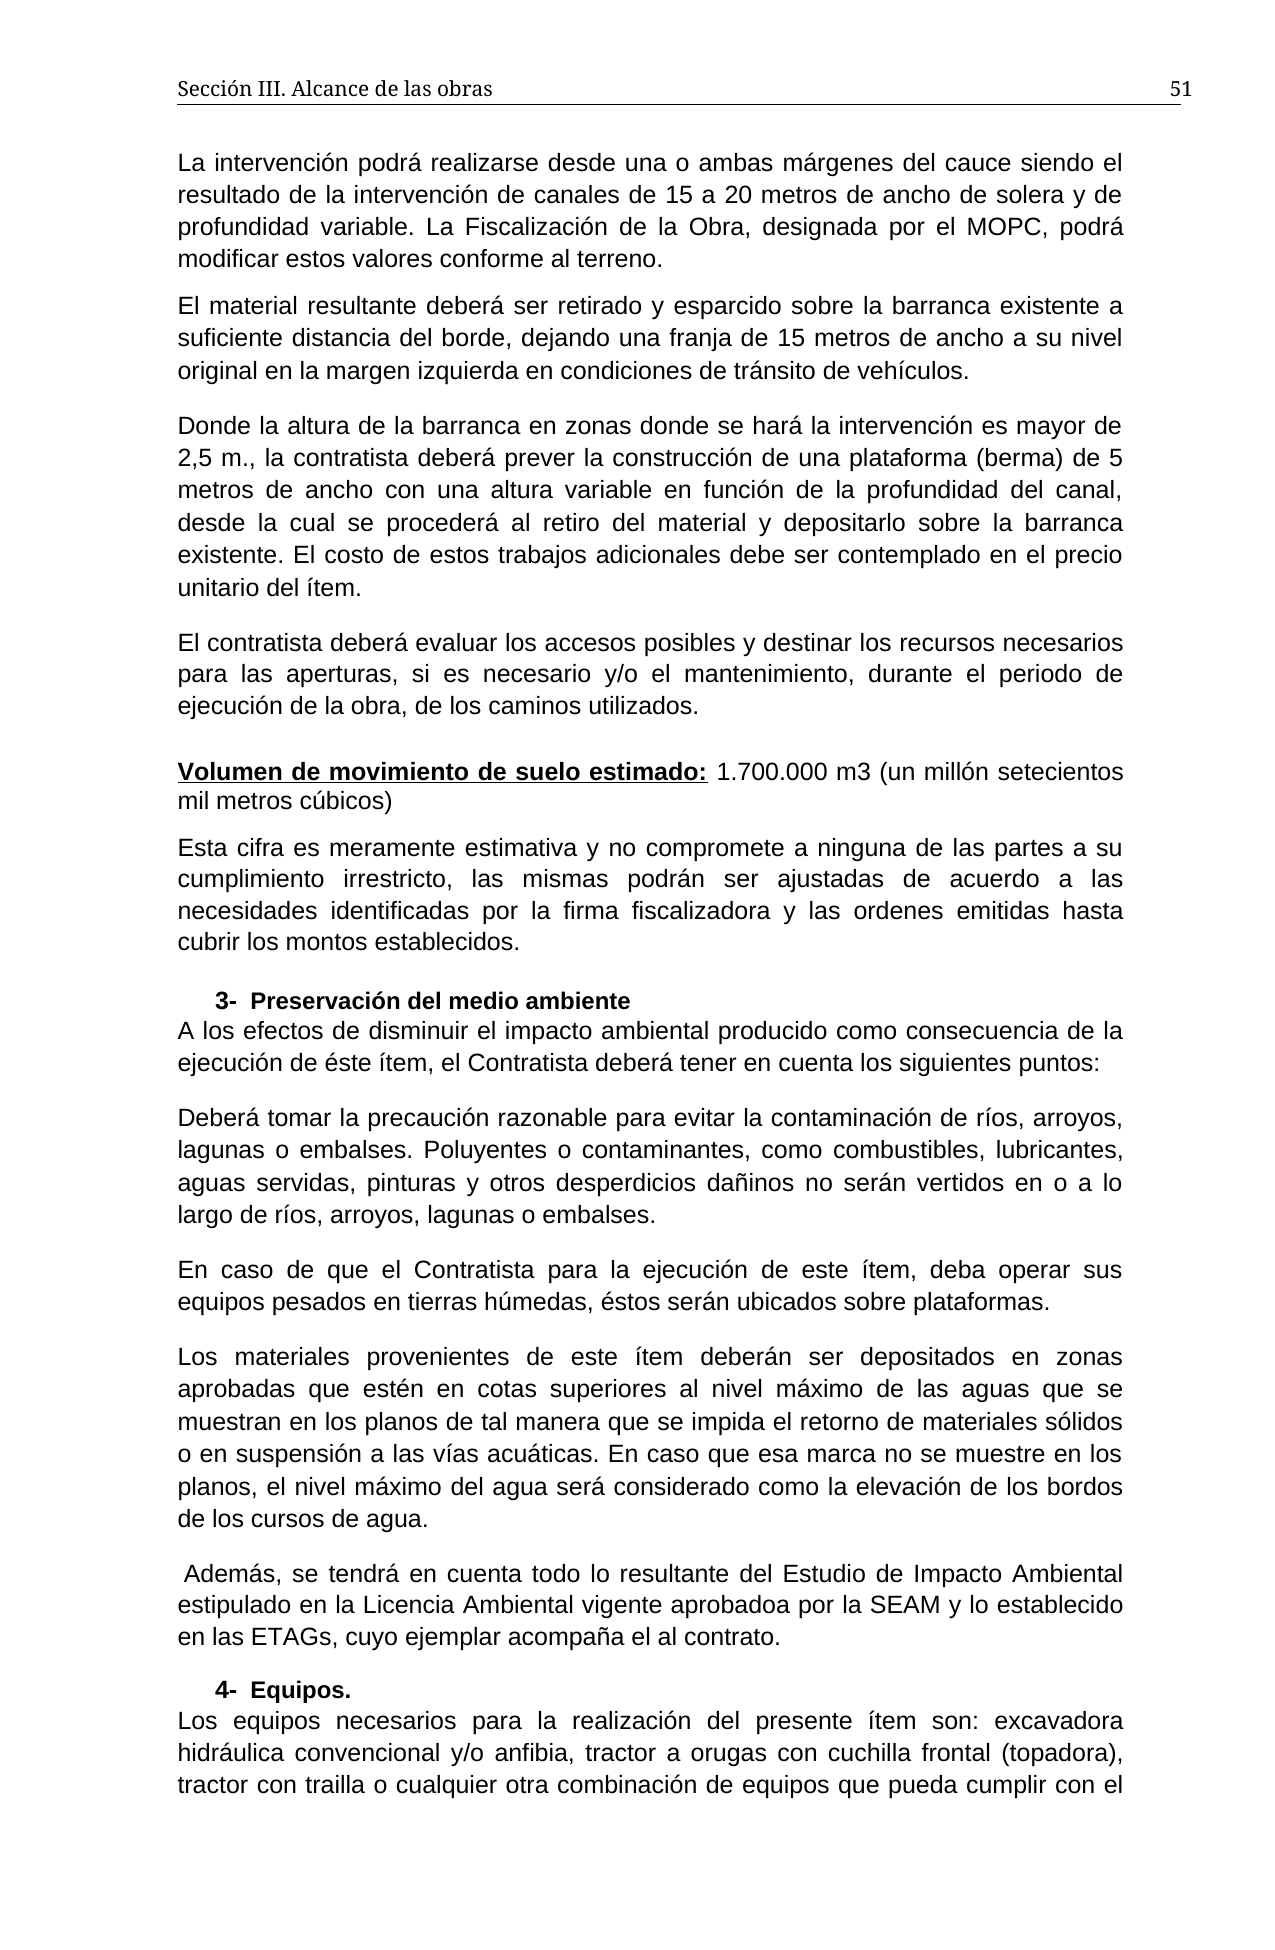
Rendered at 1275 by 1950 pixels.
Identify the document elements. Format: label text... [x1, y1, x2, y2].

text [177, 1706, 1125, 1799]
text Además, se tendrá en cuenta todo lo aprobad por la SEAM y lo establecido en las ETAGs, cuyo ejemplar acompaña contrato. [177, 1559, 1125, 1651]
text 3- Preservación del medio ambiente [215, 987, 1125, 1015]
text A los efectos de disminuir el impacto ambiental producido como consecuencia de la ejecución de éste ítem, el Contratista deberá tener en cuenta los siguientes puntos: [177, 1016, 1125, 1077]
text Deberá tomar la precaución razonable para evitar la contaminación de ríos, arroyos, lagunas o embalses. Poluyentes o contaminantes, como combustibles, lubricantes, aguas servidas, pinturas y otros desperdicios dañinos no serán vertidos en o a lo largo de ríos, arroyos, lagunas o embalses. [177, 1103, 1125, 1228]
text El material resultante deberá ser retirado y esparcido sobre la barranca existente a suficiente distancia del borde, dejando una franja de 15 metros de ancho a su nivel original en la margen izquierda en condiciones de tránsito de vehículos. [177, 291, 1125, 384]
text Volumen de movimiento de suelo estimado: 1.700.000 m3 (un millón setecientos mil metros cúbicos) [177, 757, 1125, 815]
text 4- Equipos. [215, 1676, 1125, 1705]
text La intervención podrá realizarse desde una o ambas márgenes del cauce siendo el resultado de la intervención de canales de 15 a 20 metros de ancho de solera y de profundidad variable. La Fiscalización de la Obra, designada por el MOPC, podrá modificar estos valores conforme al terreno. [177, 148, 1125, 273]
text En caso de que el Contratista para la ejecución de este ítem, deba operar sus equipos pesados en tierras húmedas, éstos serán ubicados sobre plataformas. [177, 1255, 1125, 1315]
text Donde la altura de la barranca en zonas donde se hará la intervención es mayor de 2,5 m., la contratista deberá prever la construcción de una plataforma (berma) de 5 metros de ancho con una altura variable en función de la profundidad del canal, desde la cual se procederá al retiro del material y depositarlo sobre la barranca existente. El costo de estos trabajos adicionales debe ser contemplado en el precio unitario del ítem. [177, 411, 1125, 601]
text Esta cifra es meramente estimativa y no compromete a ninguna de las partes a su cumplimiento irrestricto, las mismas podrán ser ajustadas de acuerdo a las necesidades identificadas por la firma fiscalizadora y las ordenes emitidas hasta cubrir los montos establecidos. [177, 833, 1125, 956]
text El contratista deberá evaluar los accesos posibles y destinar los recursos necesarios para las aperturas, si es necesario y/o el mantenimiento, durante el periodo de ejecución de la obra, de los caminos utilizados. [177, 628, 1125, 720]
text Los materiales provenientes de este ítem deberán ser depositados en zonas aprobadas que estén en cotas superiores al nivel máximo de las aguas que se muestran en los planos de tal manera que se impida el retorno de materiales sólidos o en suspensión a las vías acuáticas. En caso que esa marca no se muestre en los planos, el nivel máximo del agua será considerado como la elevación de los bordos de los cursos de agua. [177, 1342, 1125, 1533]
